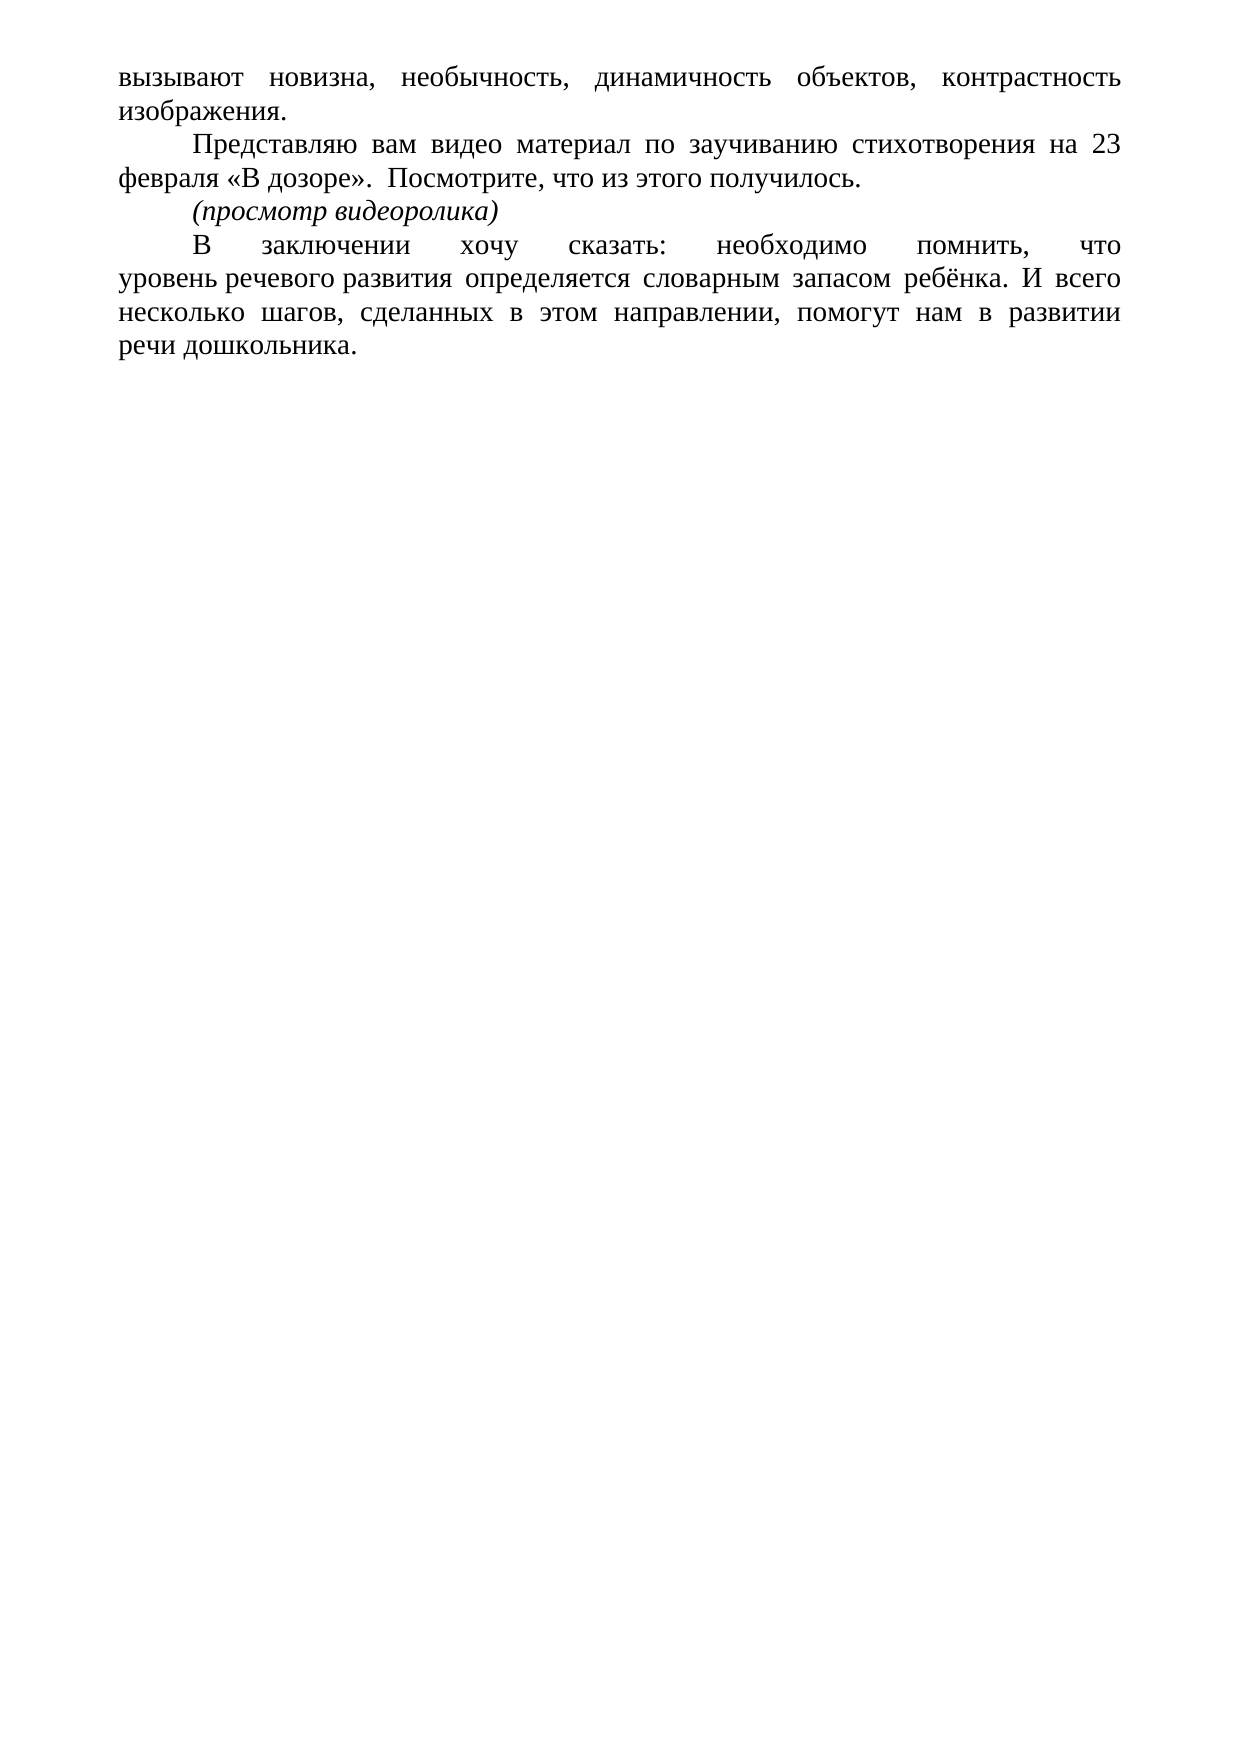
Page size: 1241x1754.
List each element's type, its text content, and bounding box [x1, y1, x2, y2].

text (просмотр видеоролика) [118, 193, 1122, 227]
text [118, 59, 1122, 126]
text Представляю вам видео материал по заучиванию стихотворения на 23 февраля «В дозоре». Посмотрите, что из этого получилось. [118, 126, 1122, 193]
text В заключении хочу сказать: необходимо помнить, что уровень речевого развития определяется словарным запасом ребёнка. И всего несколько шагов, сделанных в этом направлении, помогут нам в развитии речи дошкольника. [118, 227, 1122, 361]
